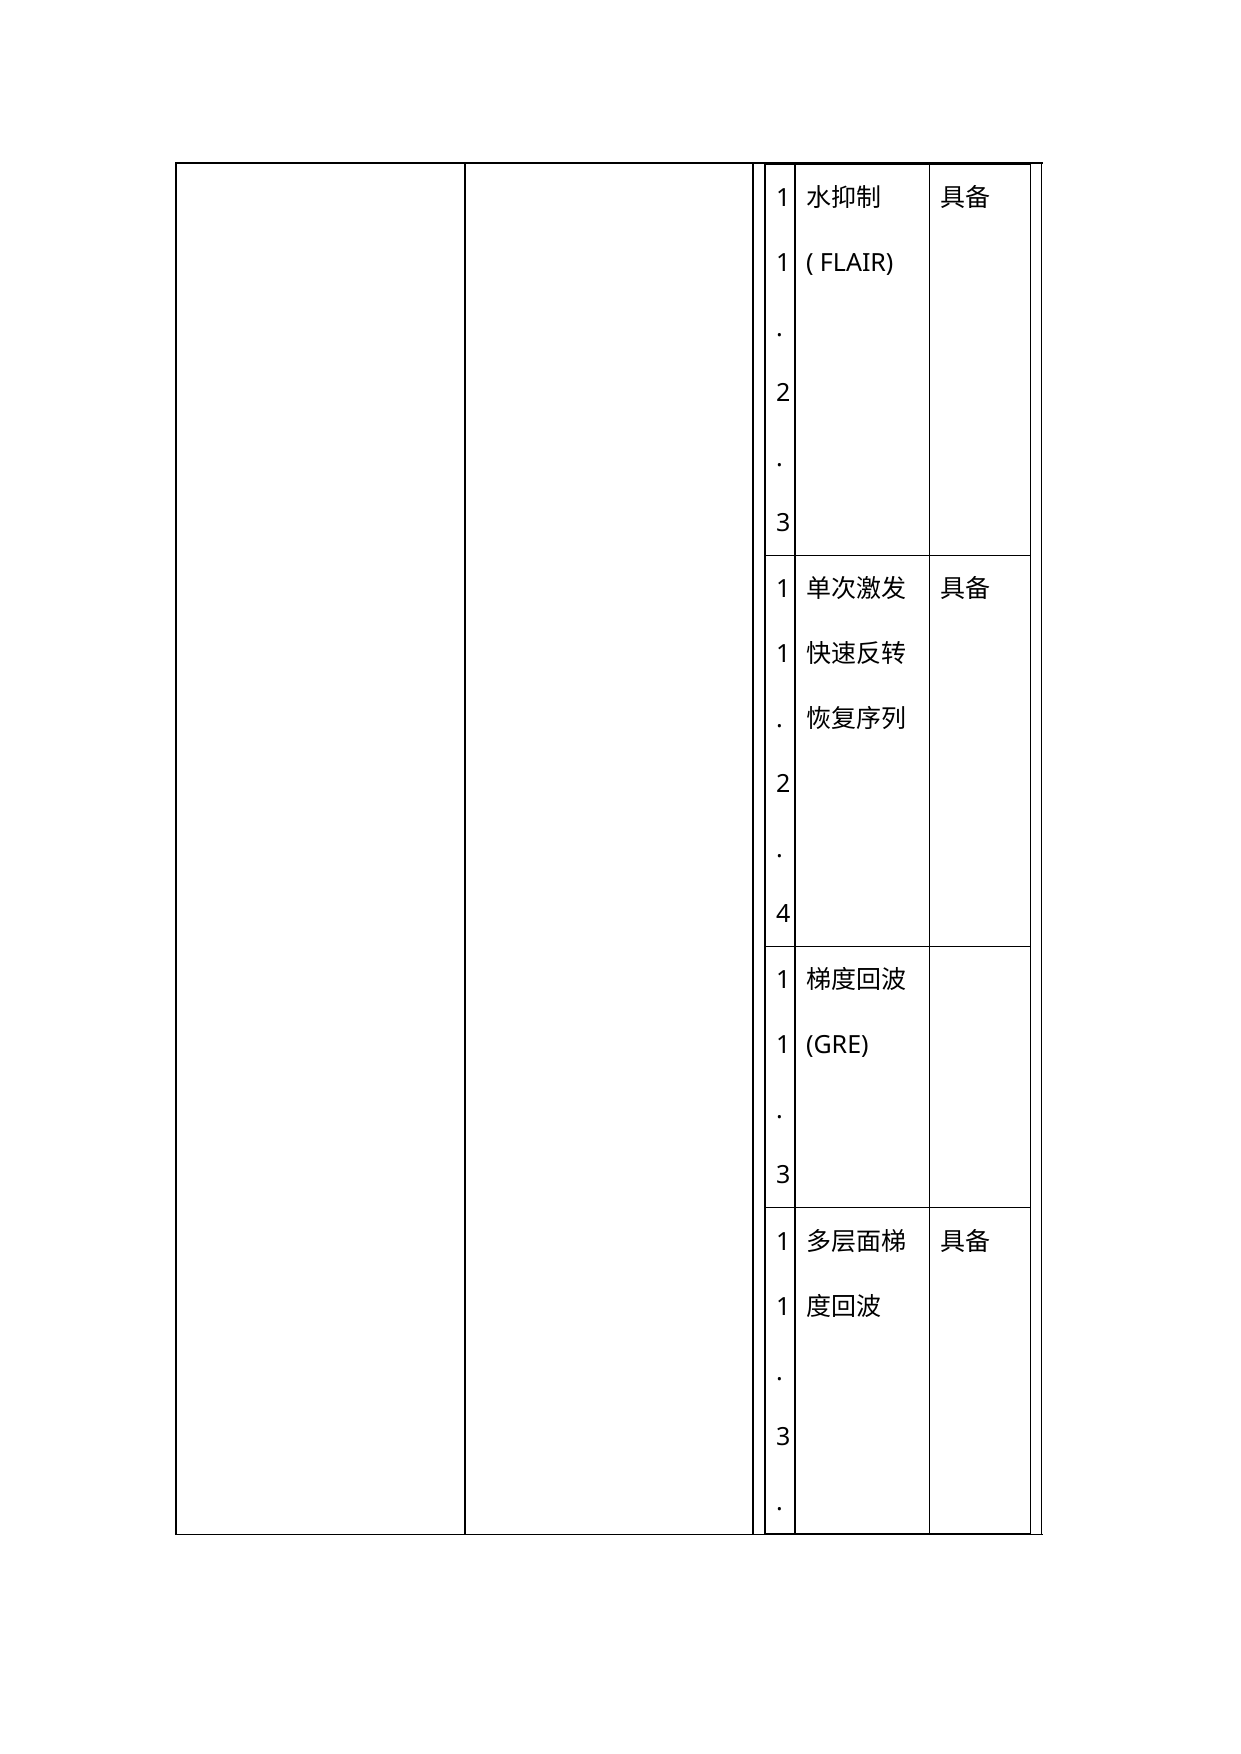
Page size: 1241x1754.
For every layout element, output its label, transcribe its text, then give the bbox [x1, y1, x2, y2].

table_cell [930, 556, 1030, 946]
table_cell [177, 164, 464, 1534]
table_cell 1 [466, 164, 752, 1534]
table_cell [1031, 164, 1041, 1534]
table_cell [766, 1208, 794, 1533]
table_cell [766, 556, 794, 946]
table_cell [930, 165, 1030, 555]
table_cell [930, 947, 1030, 1207]
table_cell [796, 165, 929, 555]
table_cell [796, 1208, 929, 1533]
table_cell [766, 165, 794, 555]
table_cell [796, 947, 929, 1207]
table_cell [930, 1208, 1030, 1533]
table_cell [796, 556, 929, 946]
table_cell [754, 164, 764, 1534]
table_cell [766, 947, 794, 1207]
